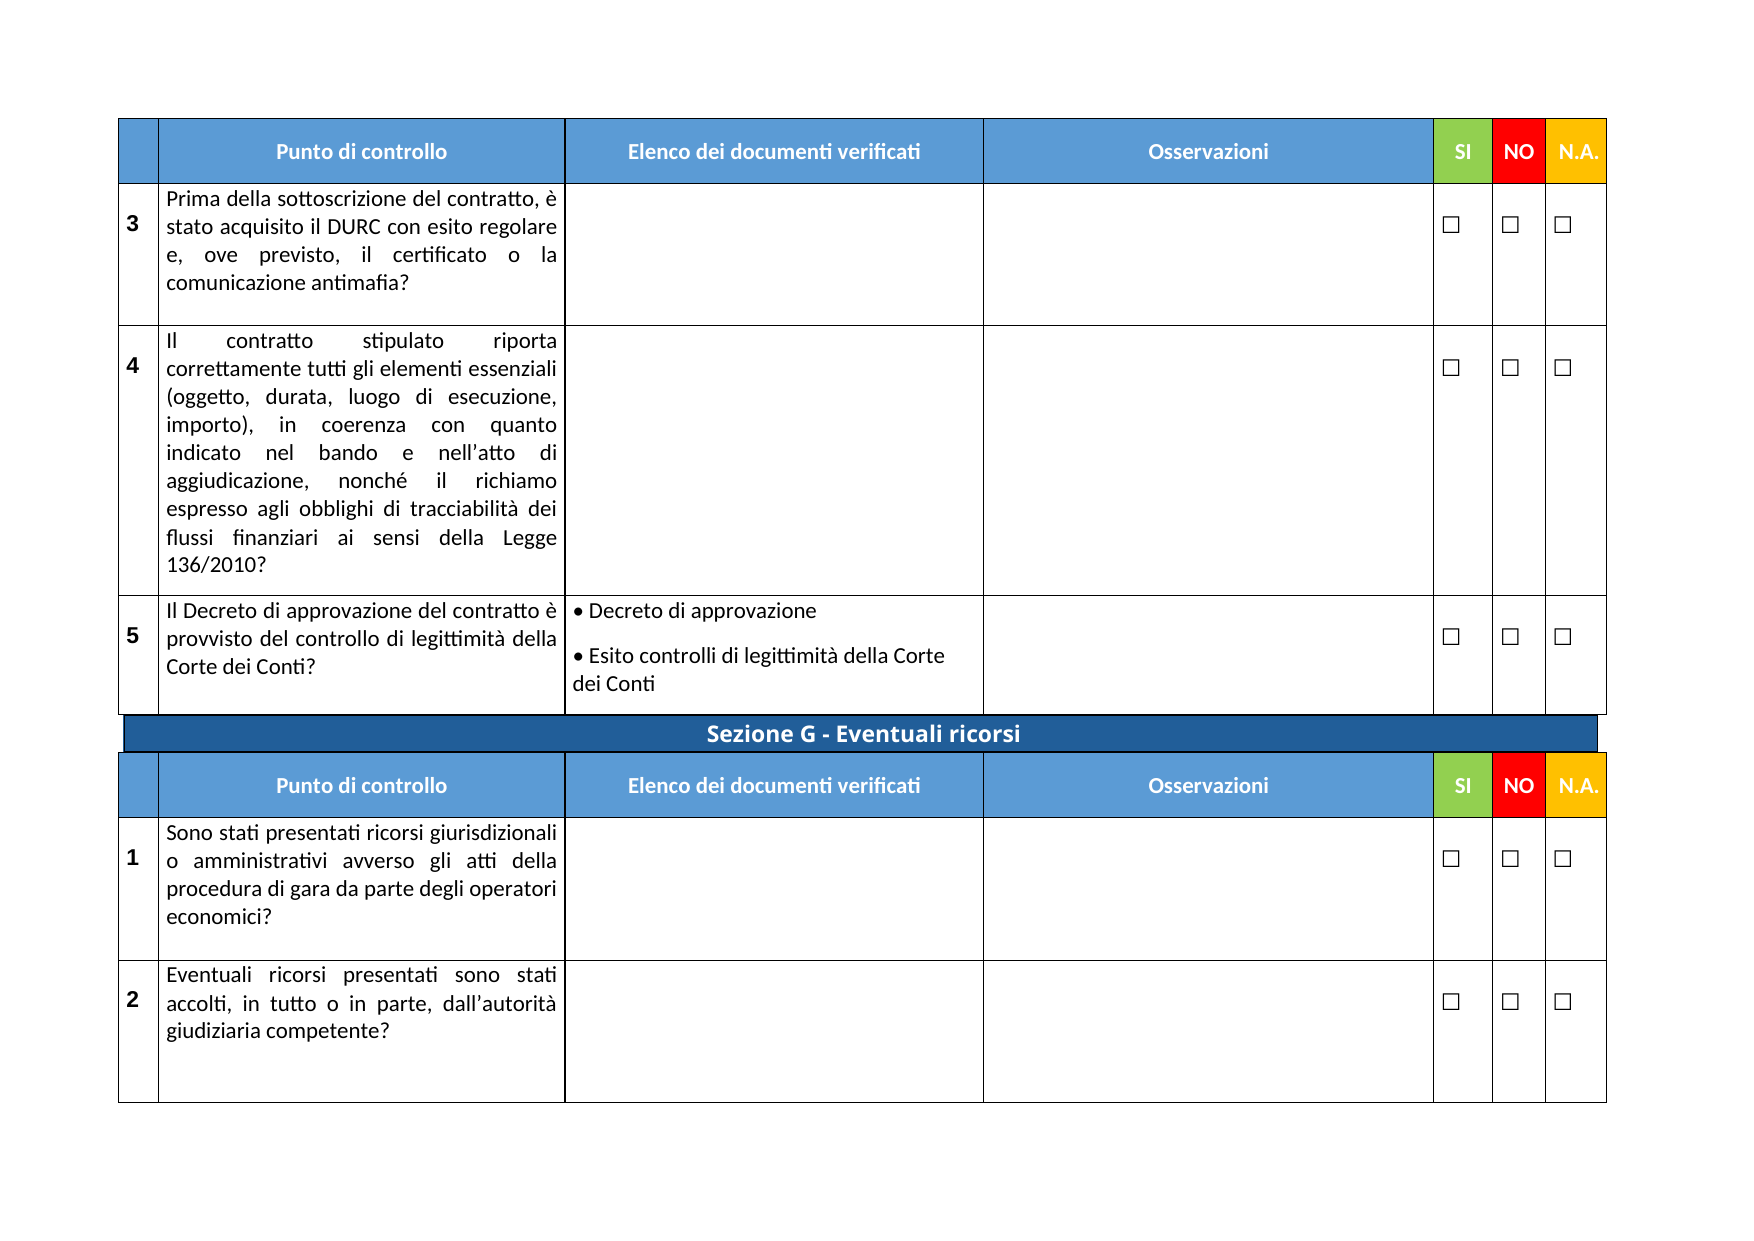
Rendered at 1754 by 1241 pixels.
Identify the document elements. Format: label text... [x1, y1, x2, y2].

table_header Osservazioni [984, 753, 1433, 817]
table_cell Sono stati presentati ricorsi giurisdizionali o amministrativi avverso gli atti della procedura di gara da parte degli operatori economici? [159, 818, 564, 959]
table_cell [119, 961, 158, 1102]
table_cell [1493, 818, 1545, 959]
table_cell [566, 184, 983, 325]
table_cell [1546, 596, 1606, 714]
table_cell [1493, 184, 1545, 325]
table_header NO [1493, 753, 1545, 817]
table_cell [566, 818, 983, 959]
table_cell [1493, 961, 1545, 1102]
table_cell [984, 961, 1433, 1102]
table_cell [1546, 326, 1606, 595]
table_cell [1434, 961, 1492, 1102]
table_header [119, 753, 158, 817]
table_cell [1493, 596, 1545, 714]
table_cell [1493, 326, 1545, 595]
table_cell [566, 961, 983, 1102]
table_header [119, 119, 158, 183]
table_cell [1434, 326, 1492, 595]
table_cell [984, 184, 1433, 325]
table_cell [119, 818, 158, 959]
table_cell [119, 326, 158, 595]
table_cell [984, 818, 1433, 959]
table_cell Prima della sottoscrizione del contratto, è stato acquisito il DURC con esito regolare e, ove previsto, il certificato o la comunicazione antimafia? [159, 184, 564, 325]
table_cell [119, 184, 158, 325]
table_header N.A. [1546, 753, 1606, 817]
table_header Punto di controllo [159, 119, 564, 183]
table_header NO [1493, 119, 1545, 183]
table_cell [1434, 184, 1492, 325]
table_cell [1546, 184, 1606, 325]
table_cell Il contratto stipulato riporta correttamente tutti gli elementi essenziali (oggetto, durata, luogo di esecuzione, importo), in coerenza con quanto indicato nel bando e nell’atto di aggiudicazione, nonché il richiamo espresso agli obblighi di tracciabilità dei flussi finanziari ai sensi della Legge 136/2010? [159, 326, 564, 595]
table_cell [1546, 961, 1606, 1102]
table_header Elenco dei documenti verificati [566, 119, 983, 183]
subtitle Sezione G - Eventuali ricorsi [125, 716, 1597, 751]
table_header N.A. [1546, 119, 1606, 183]
table_cell [984, 596, 1433, 714]
table_header Punto di controllo [159, 753, 564, 817]
table_header Osservazioni [984, 119, 1433, 183]
table_cell [1434, 818, 1492, 959]
table_cell Il Decreto di approvazione del contratto è provvisto del controllo di legittimità della Corte dei Conti? [159, 596, 564, 714]
table_cell [1434, 596, 1492, 714]
table_header Elenco dei documenti verificati [566, 753, 983, 817]
table_header SI [1434, 119, 1492, 183]
table_cell [119, 596, 158, 714]
table_cell [566, 326, 983, 595]
table_cell • Decreto di approvazione • Esito controlli di legittimità della Corte dei Conti [566, 596, 983, 714]
table_cell [1546, 818, 1606, 959]
table_cell Eventuali ricorsi presentati sono stati accolti, in tutto o in parte, dall’autorità giudiziaria competente? [159, 961, 564, 1102]
table_cell [984, 326, 1433, 595]
table_header SI [1434, 753, 1492, 817]
